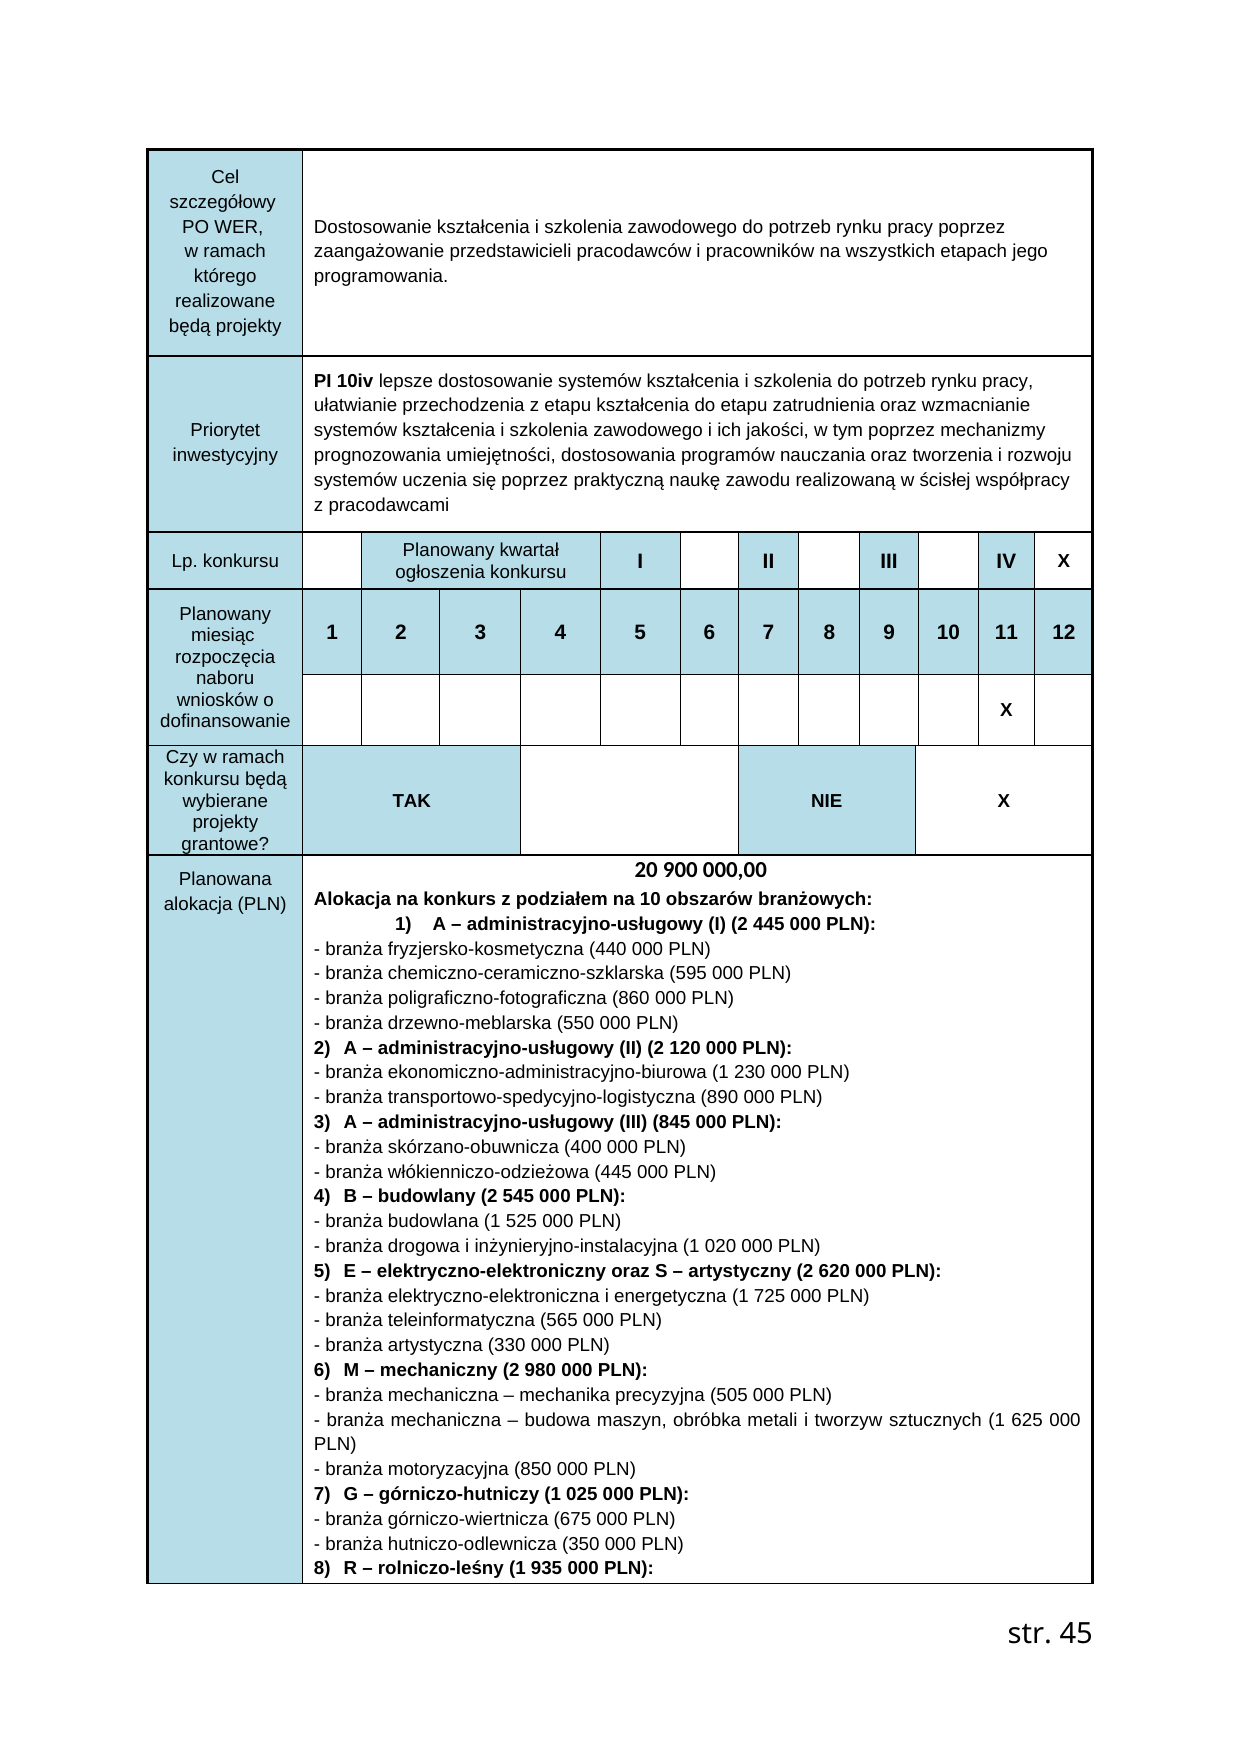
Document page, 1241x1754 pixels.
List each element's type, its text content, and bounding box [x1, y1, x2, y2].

table_cell [799, 533, 859, 588]
table_cell IV [979, 533, 1034, 588]
table_cell [521, 746, 738, 854]
table_cell Planowany miesiąc rozpoczęcia naboru wniosków o dofinansowanie [149, 590, 302, 745]
table_cell NIE [739, 746, 915, 854]
table_cell [362, 675, 439, 745]
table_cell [303, 856, 1091, 1583]
table_cell Cel szczegółowy PO WER, w ramach którego realizowane będą projekty [149, 151, 302, 355]
table_cell 3 [440, 590, 520, 674]
table_cell 6 [681, 590, 738, 674]
table_cell [1035, 675, 1091, 745]
table_cell X [979, 675, 1034, 745]
table_cell X [916, 746, 1091, 854]
table_cell [681, 533, 738, 588]
table_cell 7 [739, 590, 798, 674]
table_cell 12 [1035, 590, 1091, 674]
table_cell Lp. konkursu [149, 533, 302, 588]
table_cell 11 [979, 590, 1034, 674]
table_cell I [601, 533, 680, 588]
table_cell 10 [919, 590, 978, 674]
table_cell 5 [601, 590, 680, 674]
table_cell Dostosowanie kształcenia i szkolenia zawodowego do potrzeb rynku pracy poprzez zaangażowanie przedstawicieli pracodawców i pracowników na wszystkich etapach jego programowania. [303, 151, 1091, 355]
table_cell Priorytet inwestycyjny [149, 357, 302, 531]
table_cell X [1035, 533, 1091, 588]
table_cell Planowany kwartał ogłoszenia konkursu [362, 533, 600, 588]
table_cell TAK [303, 746, 520, 854]
table_cell [303, 675, 361, 745]
table_cell III [860, 533, 918, 588]
table_cell [303, 533, 361, 588]
table_cell PI 10iv lepsze dostosowanie systemów kształcenia i szkolenia do potrzeb rynku pracy, ułatwianie przechodzenia z etapu kształcenia do etapu zatrudnienia oraz wzmacnianie systemów kształcenia i szkolenia zawodowego i ich jakości, w tym poprzez mechanizmy prognozowania umiejętności, dostosowania programów nauczania oraz tworzenia i rozwoju systemów uczenia się poprzez praktyczną naukę zawodu realizowaną w ścisłej współpracy z pracodawcami [303, 357, 1091, 531]
table_cell [799, 675, 859, 745]
table_cell Czy w ramach konkursu będą wybierane projekty grantowe? [149, 746, 302, 854]
table_cell [739, 675, 798, 745]
table_cell [681, 675, 738, 745]
table_cell 9 [860, 590, 918, 674]
table_cell [919, 533, 978, 588]
table_cell 2 [362, 590, 439, 674]
table_cell 1 [303, 590, 361, 674]
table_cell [149, 856, 302, 1583]
table_cell [860, 675, 918, 745]
table_cell [440, 675, 520, 745]
table_cell [601, 675, 680, 745]
table_cell 4 [521, 590, 600, 674]
table_cell [919, 675, 978, 745]
table_cell [521, 675, 600, 745]
table_cell II [739, 533, 798, 588]
table_cell 8 [799, 590, 859, 674]
